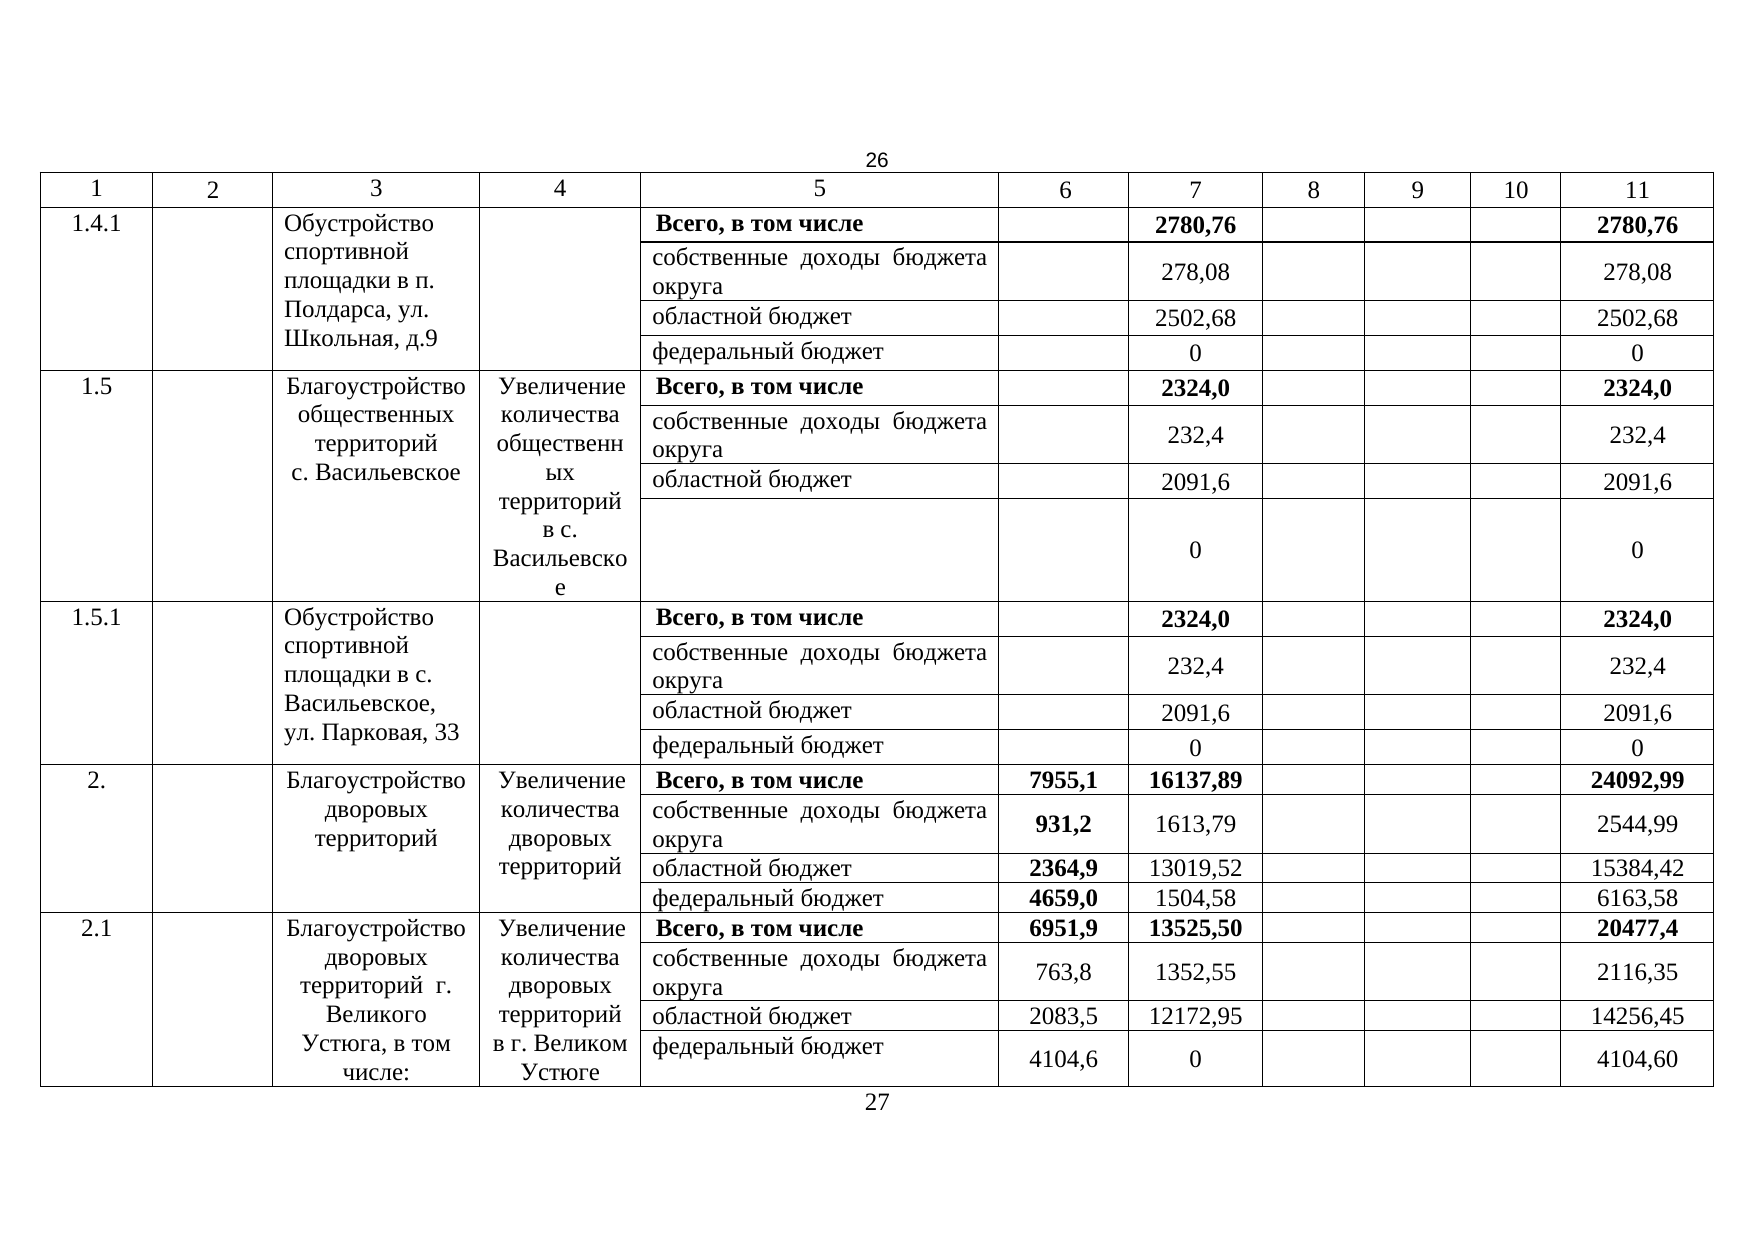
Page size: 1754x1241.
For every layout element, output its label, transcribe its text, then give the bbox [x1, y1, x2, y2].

table_cell 232,4 [1129, 406, 1262, 463]
table_cell [1365, 602, 1470, 636]
table_cell [1365, 371, 1470, 405]
table_cell [1471, 695, 1560, 729]
table_cell [1471, 301, 1560, 335]
table_cell 1352,55 [1129, 943, 1262, 1000]
table_cell 0 [1129, 730, 1262, 764]
table_cell [1471, 1031, 1560, 1086]
table_cell [1365, 730, 1470, 764]
table_cell 1613,79 [1129, 795, 1262, 852]
table_cell [641, 499, 998, 601]
table_cell [1365, 854, 1470, 882]
table_header 8 [1263, 173, 1364, 207]
table_cell [1471, 464, 1560, 498]
table_cell Всего, в том числе [641, 208, 998, 241]
table_cell Обустройство спортивной площадки в п. Полдарса, ул. Школьная, д.9 [273, 208, 479, 370]
table_cell [1471, 883, 1560, 912]
table_cell [1365, 1031, 1470, 1086]
table_cell 7955,1 [999, 765, 1128, 794]
table_cell [999, 499, 1128, 601]
table_cell [480, 602, 640, 764]
table_cell областной бюджет [641, 464, 998, 498]
table_cell Всего, в том числе [641, 371, 998, 405]
table_cell [1263, 1001, 1364, 1030]
table_cell Благоустройство дворовых территорий [273, 765, 479, 912]
table_cell 2.1 [41, 913, 152, 1086]
table_cell [1365, 943, 1470, 1000]
table_cell федеральный бюджет [641, 883, 998, 912]
table_cell [1263, 336, 1364, 370]
table_cell 13525,50 [1129, 913, 1262, 942]
table_cell 2091,6 [1129, 464, 1262, 498]
table_cell 2364,9 [999, 854, 1128, 882]
table_cell федеральный бюджет [641, 730, 998, 764]
table_cell 0 [1129, 499, 1262, 601]
table_cell 4104,60 [1561, 1031, 1713, 1086]
table_cell 2324,0 [1561, 371, 1713, 405]
table_cell [1263, 854, 1364, 882]
table_cell федеральный бюджет [641, 1031, 998, 1086]
table_cell [1365, 208, 1470, 241]
table_cell [1263, 795, 1364, 852]
table_cell [1471, 406, 1560, 463]
table_cell [1471, 943, 1560, 1000]
table_cell [999, 371, 1128, 405]
table_cell [1263, 883, 1364, 912]
table_cell [1471, 602, 1560, 636]
table_header 1 [41, 173, 152, 207]
table_cell 2502,68 [1129, 301, 1262, 335]
table_cell Всего, в том числе [641, 765, 998, 794]
table_cell [153, 602, 272, 764]
table_cell Благоустройство общественных территорий с. Васильевское [273, 371, 479, 601]
table_cell [999, 695, 1128, 729]
table_cell областной бюджет [641, 1001, 998, 1030]
table_cell [999, 406, 1128, 463]
table_cell 0 [1561, 499, 1713, 601]
table_cell [1471, 854, 1560, 882]
table_cell [1263, 499, 1364, 601]
table_cell [1365, 695, 1470, 729]
table_cell собственные доходы бюджета округа [641, 943, 998, 1000]
table_cell Увеличение количества дворовых территорий [480, 765, 640, 912]
table_cell [1471, 208, 1560, 241]
table_cell [999, 208, 1128, 241]
table_cell 0 [1561, 730, 1713, 764]
table_cell 2780,76 [1129, 208, 1262, 241]
table_cell [1263, 695, 1364, 729]
table_cell 0 [1129, 1031, 1262, 1086]
table_cell Всего, в том числе [641, 602, 998, 636]
table_cell 1.5 [41, 371, 152, 601]
table_cell 232,4 [1561, 406, 1713, 463]
table_cell [1365, 464, 1470, 498]
table_cell [1365, 913, 1470, 942]
table_cell [999, 730, 1128, 764]
text 26 [89, 148, 1665, 172]
table_cell 4659,0 [999, 883, 1128, 912]
table_cell 278,08 [1561, 243, 1713, 300]
table_cell 12172,95 [1129, 1001, 1262, 1030]
table_cell 0 [1129, 336, 1262, 370]
table_cell [1471, 499, 1560, 601]
table_cell [153, 208, 272, 370]
table_cell собственные доходы бюджета округа [641, 406, 998, 463]
table_cell [1365, 243, 1470, 300]
table_cell [999, 301, 1128, 335]
table_cell [1365, 406, 1470, 463]
table_cell [1263, 765, 1364, 794]
table_header 3 [273, 173, 479, 207]
table_cell 2. [41, 765, 152, 912]
table_cell [153, 913, 272, 1086]
table_cell [1471, 765, 1560, 794]
table_cell [1471, 795, 1560, 852]
table_cell 2091,6 [1561, 464, 1713, 498]
table_cell [1471, 336, 1560, 370]
table_cell областной бюджет [641, 301, 998, 335]
table_cell 24092,99 [1561, 765, 1713, 794]
table_cell [1263, 637, 1364, 694]
table_cell 931,2 [999, 795, 1128, 852]
table_cell 2324,0 [1561, 602, 1713, 636]
table_cell [1471, 637, 1560, 694]
table_cell 2780,76 [1561, 208, 1713, 241]
table_cell 2116,35 [1561, 943, 1713, 1000]
table_cell [1263, 301, 1364, 335]
table_cell 1.4.1 [41, 208, 152, 370]
table_cell 1504,58 [1129, 883, 1262, 912]
table_cell 2544,99 [1561, 795, 1713, 852]
table_cell Увеличение количества общественных территорий в с. Васильевское [480, 371, 640, 601]
table_header 7 [1129, 173, 1262, 207]
table_header 5 [641, 173, 998, 207]
table_cell [1471, 1001, 1560, 1030]
table_cell 2091,6 [1129, 695, 1262, 729]
table_header 4 [480, 173, 640, 207]
table_cell областной бюджет [641, 695, 998, 729]
table_cell [153, 765, 272, 912]
table_cell [999, 464, 1128, 498]
table_cell 763,8 [999, 943, 1128, 1000]
table_cell 2083,5 [999, 1001, 1128, 1030]
table_cell [1263, 943, 1364, 1000]
table_cell [1263, 913, 1364, 942]
table_cell [1471, 913, 1560, 942]
table_cell 20477,4 [1561, 913, 1713, 942]
table_cell 6951,9 [999, 913, 1128, 942]
table_cell 0 [1561, 336, 1713, 370]
table_header 9 [1365, 173, 1470, 207]
table_header 10 [1471, 173, 1560, 207]
table_cell [480, 208, 640, 370]
table_cell [1365, 883, 1470, 912]
table_cell собственные доходы бюджета округа [641, 243, 998, 300]
table_cell 2324,0 [1129, 371, 1262, 405]
table_cell 278,08 [1129, 243, 1262, 300]
table_cell 13019,52 [1129, 854, 1262, 882]
table_cell [1365, 765, 1470, 794]
table_cell 1.5.1 [41, 602, 152, 764]
table_header 2 [153, 173, 272, 207]
table_cell федеральный бюджет [641, 336, 998, 370]
table_cell [999, 243, 1128, 300]
table_cell Увеличение количества дворовых территорий в г. Великом Устюге [480, 913, 640, 1086]
text 27 [89, 1087, 1665, 1115]
table_cell [1365, 336, 1470, 370]
table_cell [1471, 371, 1560, 405]
table_cell 16137,89 [1129, 765, 1262, 794]
table_cell [1365, 637, 1470, 694]
table_cell [1263, 208, 1364, 241]
table_header 6 [999, 173, 1128, 207]
table_cell Обустройство спортивной площадки в с. Васильевское, ул. Парковая, 33 [273, 602, 479, 764]
table_cell [1263, 406, 1364, 463]
table_cell [1471, 243, 1560, 300]
table_cell [999, 336, 1128, 370]
table_cell [1263, 464, 1364, 498]
table_cell [1365, 499, 1470, 601]
table_cell [999, 602, 1128, 636]
table_cell 232,4 [1561, 637, 1713, 694]
table_cell собственные доходы бюджета округа [641, 795, 998, 852]
table_cell 2324,0 [1129, 602, 1262, 636]
table_cell Всего, в том числе [641, 913, 998, 942]
table_cell [1365, 301, 1470, 335]
table_cell 15384,42 [1561, 854, 1713, 882]
table_cell 232,4 [1129, 637, 1262, 694]
table_cell [1263, 371, 1364, 405]
table_cell [1263, 730, 1364, 764]
table_cell [1263, 1031, 1364, 1086]
table_cell 6163,58 [1561, 883, 1713, 912]
table_cell 2091,6 [1561, 695, 1713, 729]
table_cell [1263, 243, 1364, 300]
table_cell [1365, 1001, 1470, 1030]
table_cell [1263, 602, 1364, 636]
table_cell [1365, 795, 1470, 852]
table_cell [153, 371, 272, 601]
table_cell областной бюджет [641, 854, 998, 882]
table_cell [999, 637, 1128, 694]
table_cell 2502,68 [1561, 301, 1713, 335]
table_cell собственные доходы бюджета округа [641, 637, 998, 694]
table_cell 4104,6 [999, 1031, 1128, 1086]
table_cell [1471, 730, 1560, 764]
table_cell 14256,45 [1561, 1001, 1713, 1030]
table_cell Благоустройство дворовых территорий г. Великого Устюга, в том числе: [273, 913, 479, 1086]
table_header 11 [1561, 173, 1713, 207]
